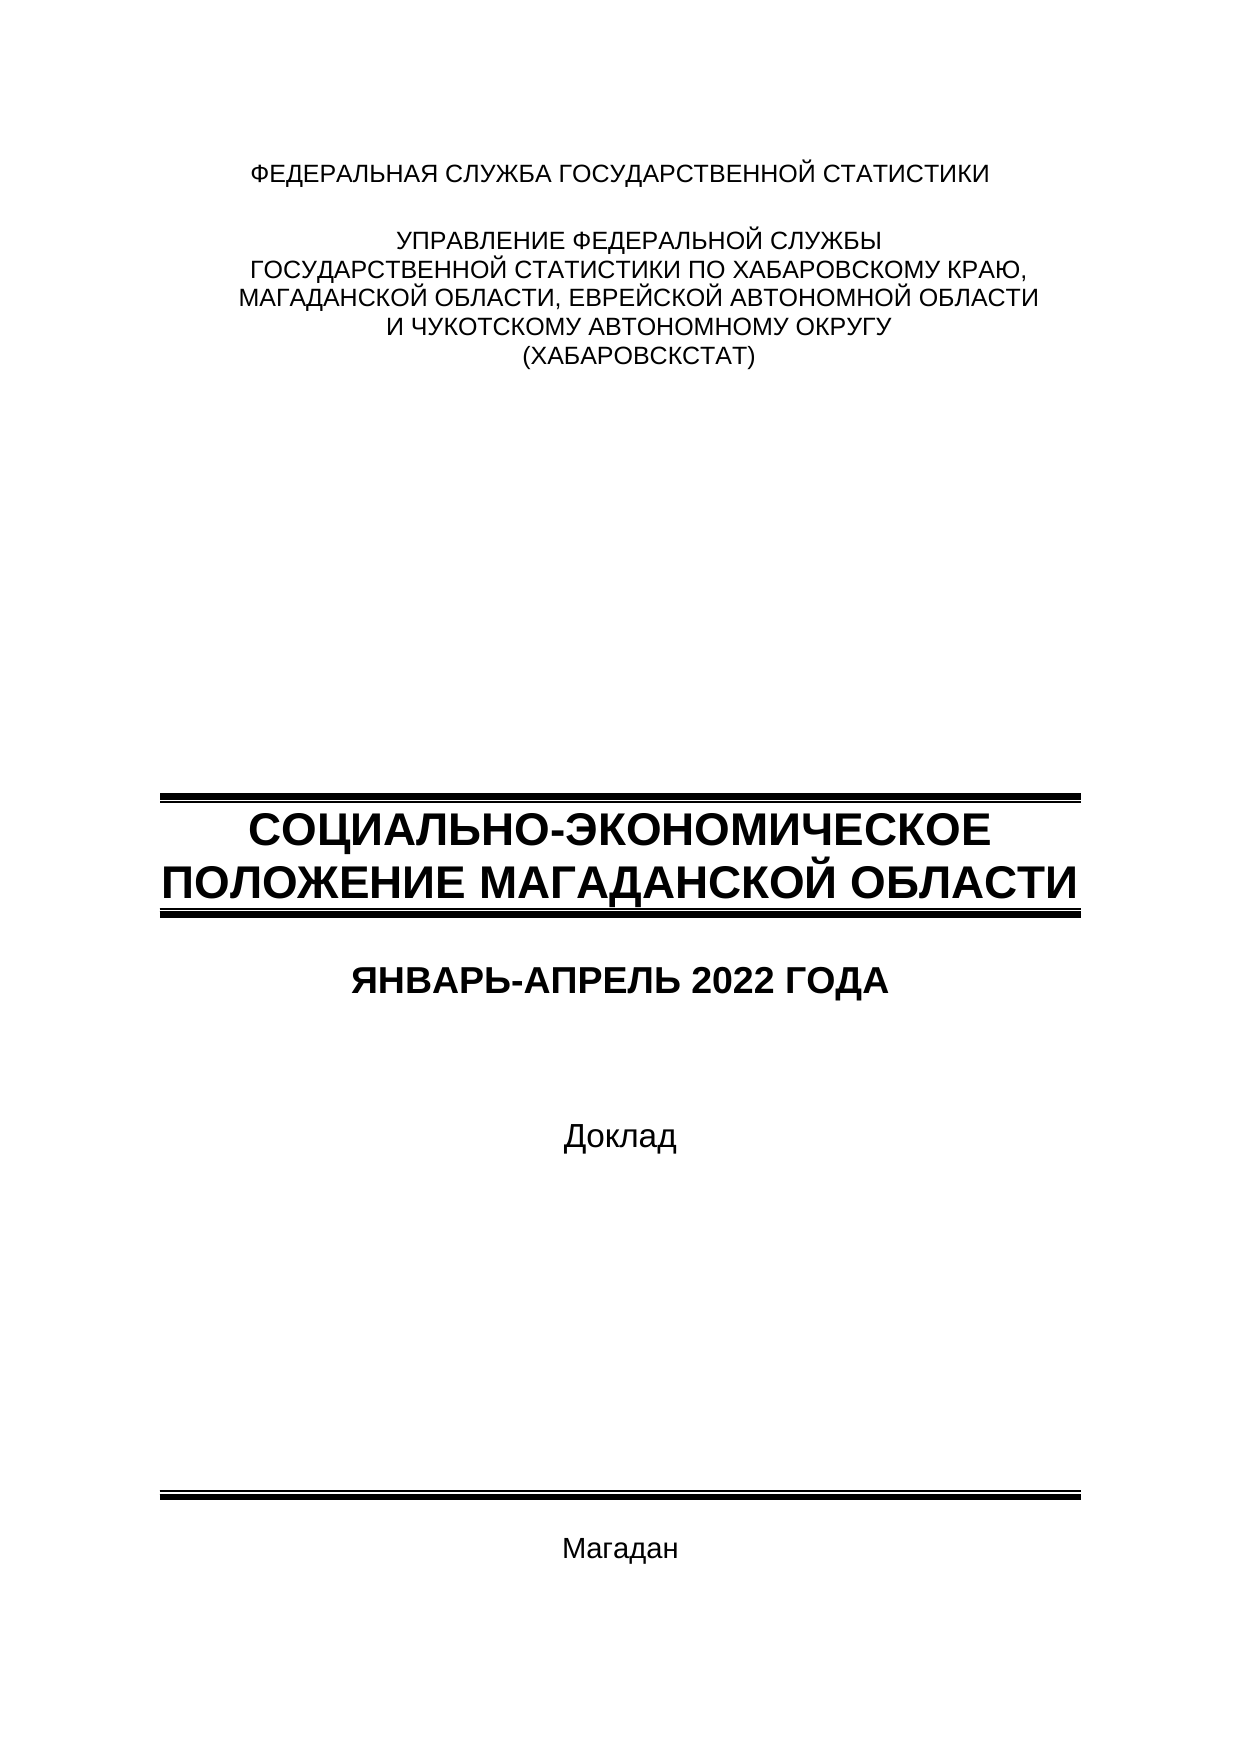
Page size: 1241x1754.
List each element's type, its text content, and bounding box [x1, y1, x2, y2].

text УПРАВЛЕНИЕ ФЕДЕРАЛЬНОЙ СЛУЖБЫ ГОСУДАРСТВЕННОЙ СТАТИСТИКИ ПО ХАБАРОВСКОМУ КРАЮ, [159, 226, 1118, 283]
text МАГАДАНСКОЙ ОБЛАСТИ, ЕВРЕЙСКОЙ АВТОНОМНОЙ ОБЛАСТИ [159, 283, 1118, 312]
text ЯНВАРЬ-АПРЕЛЬ 2022 ГОДА [159, 958, 1081, 1001]
text ПОЛОЖЕНИЕ МАГАДАНСКОЙ ОБЛАСТИ [159, 856, 1081, 908]
text СОЦИАЛЬНО-ЭКОНОМИЧЕСКОЕ [159, 803, 1081, 856]
text Доклад [159, 1116, 1081, 1155]
text Магадан [159, 1531, 1081, 1564]
text ФЕДЕРАЛЬНАЯ СЛУЖБА ГОСУДАРСТВЕННОЙ СТАТИСТИКИ [159, 130, 1081, 187]
text (ХАБАРОВСКСТАТ) [159, 341, 1118, 369]
text И ЧУКОТСКОМУ АВТОНОМНОМУ ОКРУГУ [159, 312, 1118, 341]
